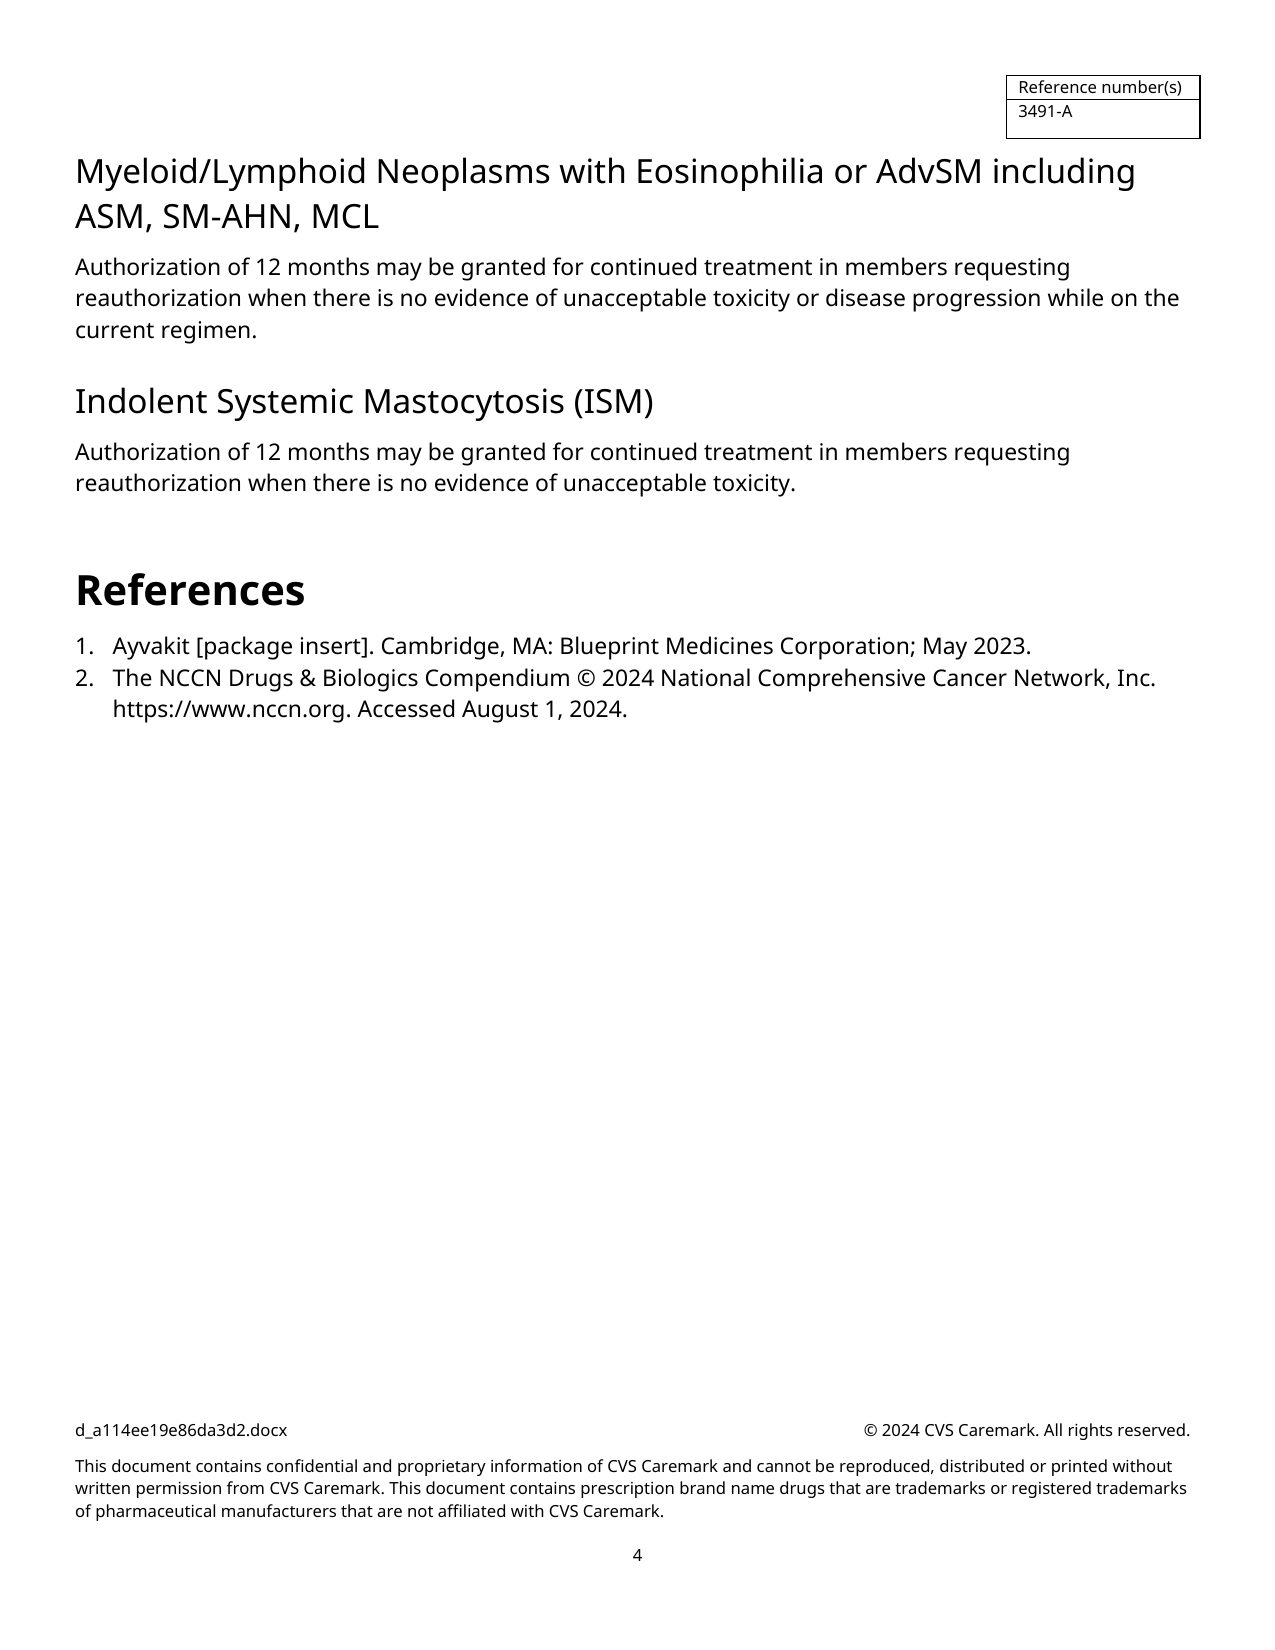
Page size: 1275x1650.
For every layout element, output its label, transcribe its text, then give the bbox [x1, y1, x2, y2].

text Ayvakit [package insert]. Cambridge, MA: Blueprint Medicines Corporation; May 2023. [75, 630, 1200, 662]
text The NCCN Drugs & Biologics Compendium © 2024 National Comprehensive Cancer Network, Inc. https://www.nccn.org. Accessed August 1, 2024. [75, 662, 1200, 724]
text Authorization of 12 months may be granted for continued treatment in members requesting reauthorization when there is no evidence of unacceptable toxicity or disease progression while on the current regimen. [75, 251, 1200, 345]
subtitle References [75, 561, 1200, 618]
subtitle Indolent Systemic Mastocytosis (ISM) [75, 378, 1200, 423]
text Authorization of 12 months may be granted for continued treatment in members requesting reauthorization when there is no evidence of unacceptable toxicity. [75, 436, 1200, 498]
subtitle Myeloid/Lymphoid Neoplasms with Eosinophilia or AdvSM including ASM, SM-AHN, MCL [75, 148, 1200, 238]
